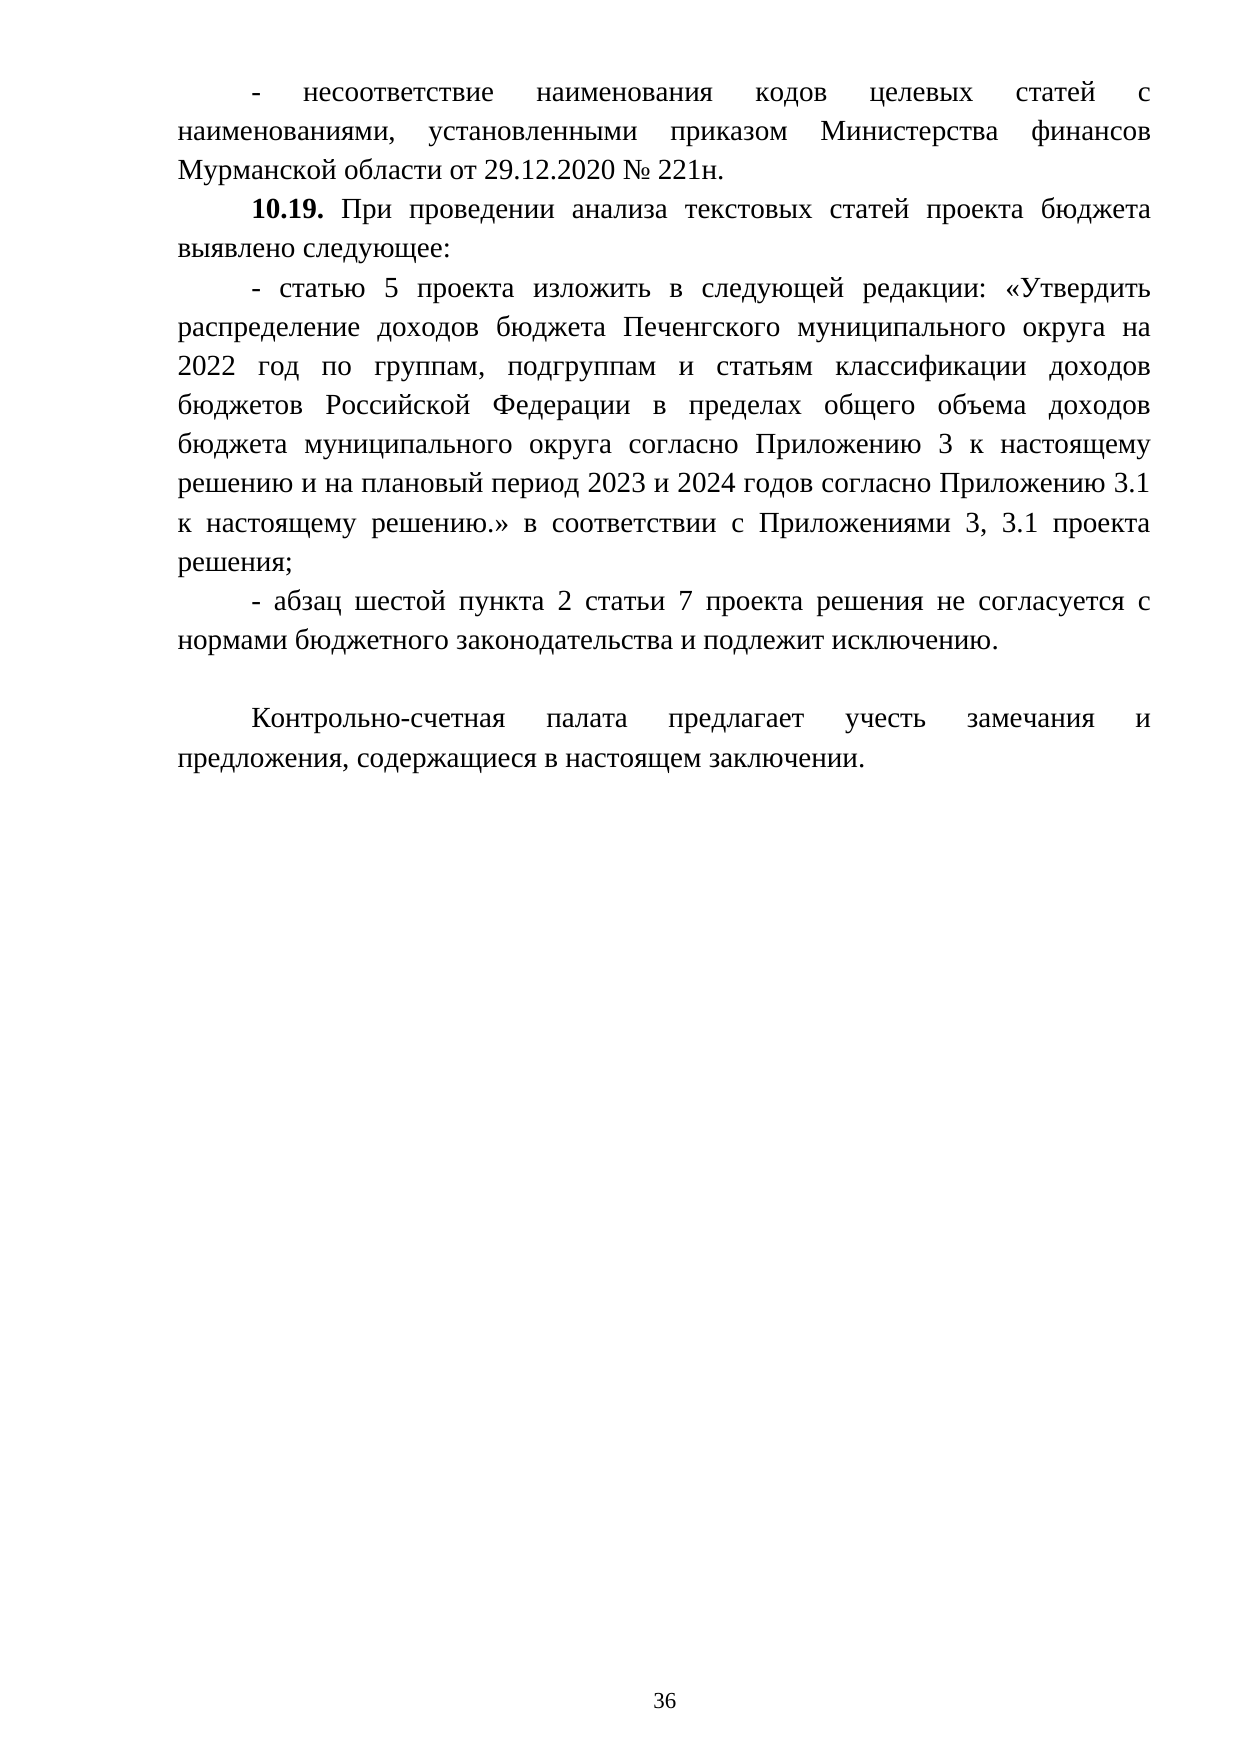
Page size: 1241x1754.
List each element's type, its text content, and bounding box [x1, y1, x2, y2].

text - статью 5 проекта изложить в следующей редакции: «Утвердить распределение доходов бюджета Печенгского муниципального округа на 2022 год по группам, подгруппам и статьям классификации доходов бюджетов Российской Федерации в пределах общего объема доходов бюджета муниципального округа согласно Приложению 3 к настоящему решению и на плановый период 2023 и 2024 годов согласно Приложению 3.1 к настоящему решению.» в соответствии с Приложениями 3, 3.1 проекта решения; [177, 270, 1152, 577]
text Контрольно-счетная палата предлагает учесть замечания и предложения, содержащиеся в настоящем заключении. [177, 701, 1152, 773]
text - абзац шестой пункта 2 статьи 7 проекта решения не согласуется с нормами бюджетного законодательства и подлежит исключению. [177, 583, 1152, 656]
text - несоответствие наименования кодов целевых статей с наименованиями, установленными приказом Министерства финансов Мурманской области от 29.12.2020 № 221н. [177, 74, 1152, 186]
text 10.19. При проведении анализа текстовых статей проекта бюджета выявлено следующее: [177, 191, 1152, 264]
